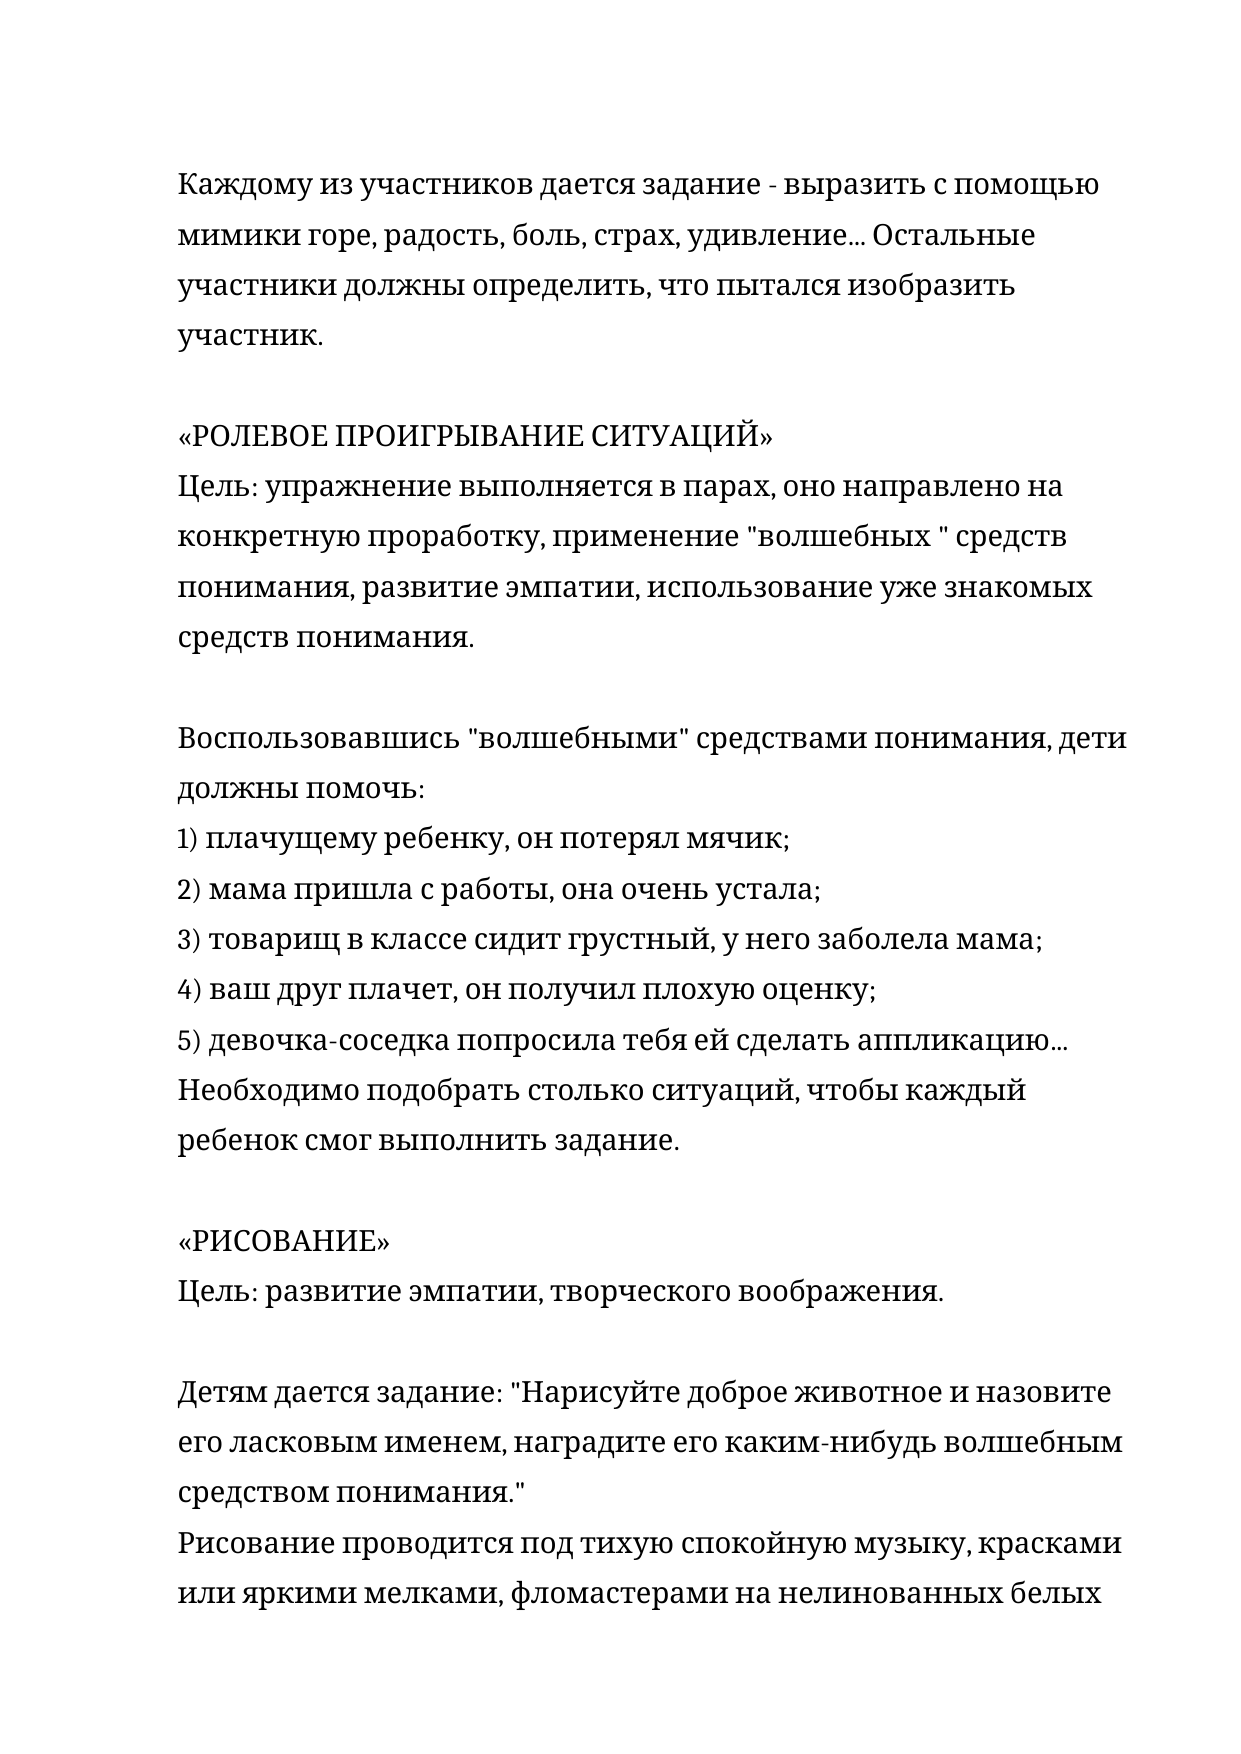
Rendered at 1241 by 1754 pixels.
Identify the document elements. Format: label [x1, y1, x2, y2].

text [177, 118, 1152, 1611]
